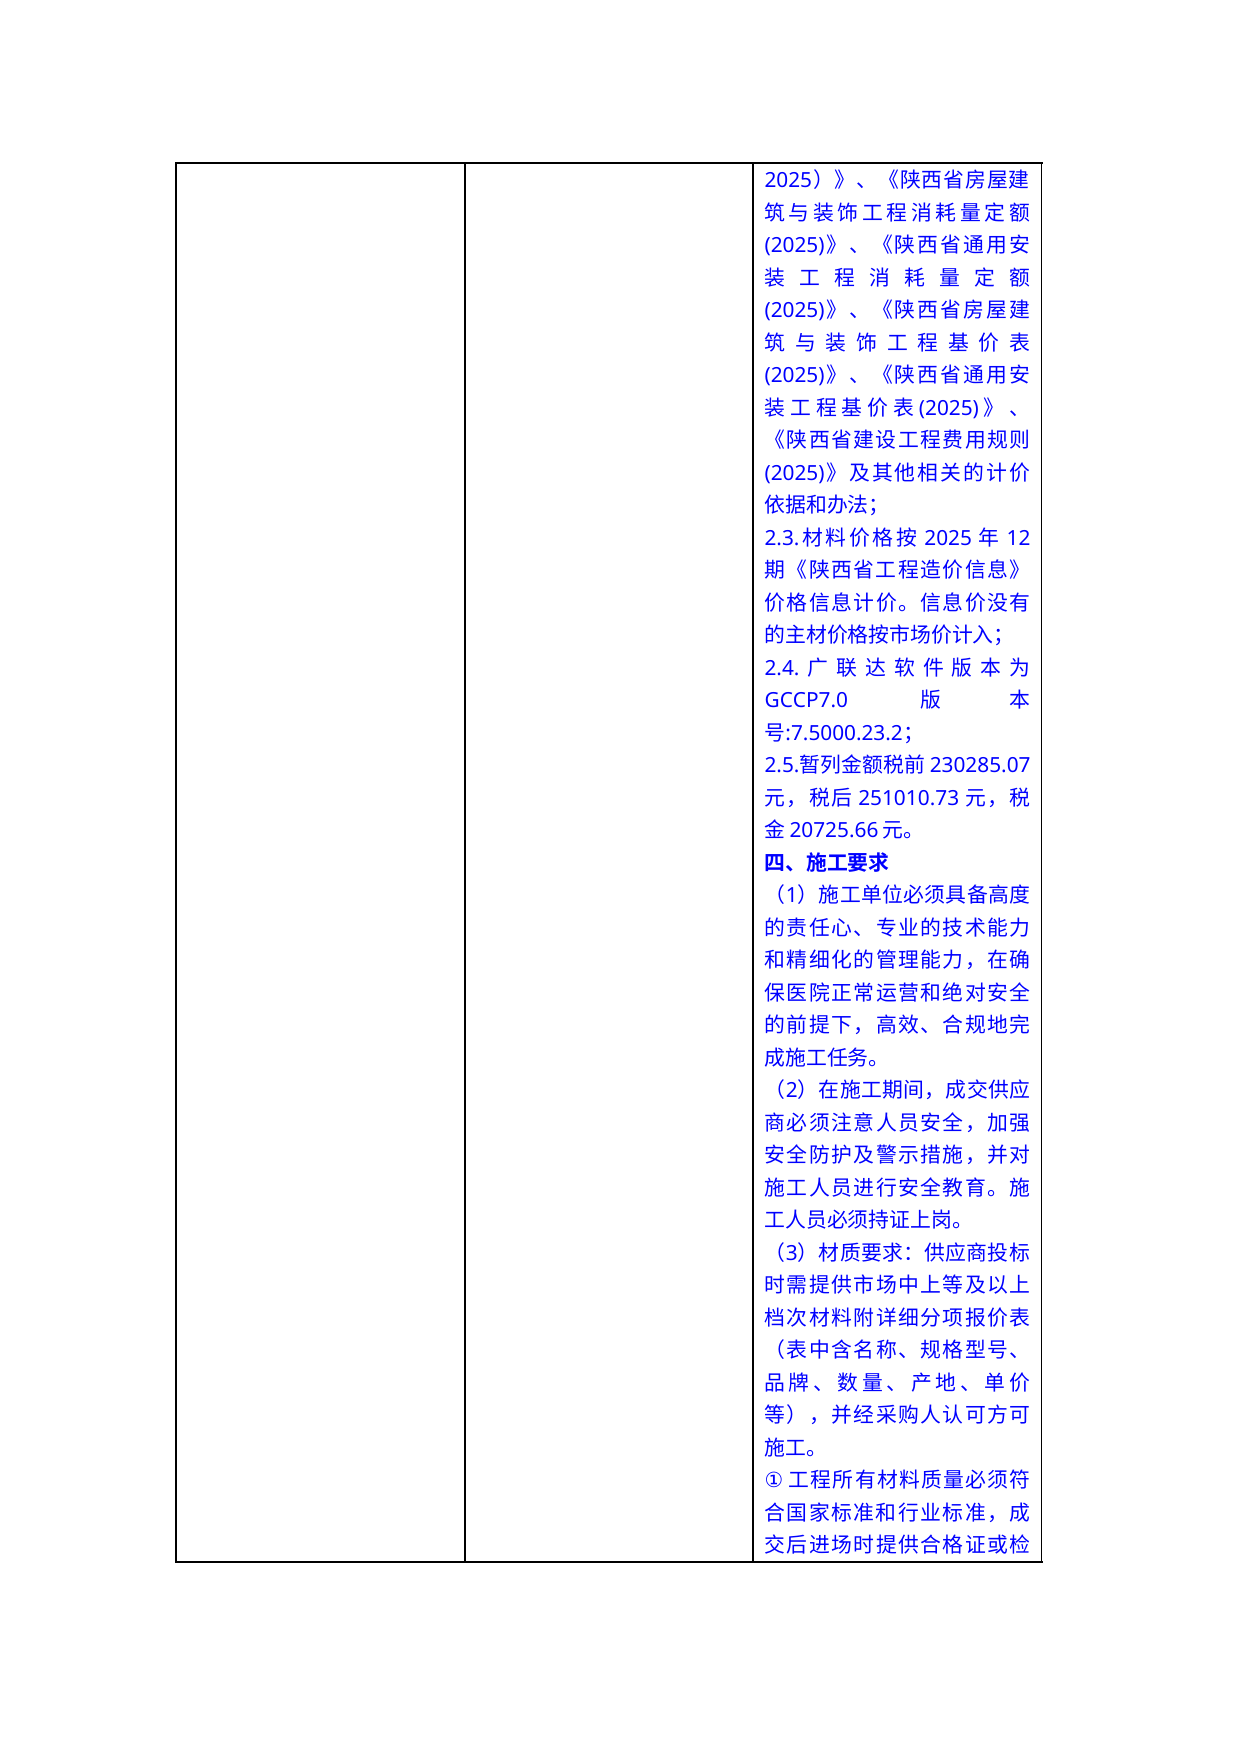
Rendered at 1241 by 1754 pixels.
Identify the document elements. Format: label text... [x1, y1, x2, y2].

table_cell 1 [177, 164, 464, 1561]
table_cell [466, 164, 752, 1561]
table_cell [754, 164, 1041, 1561]
